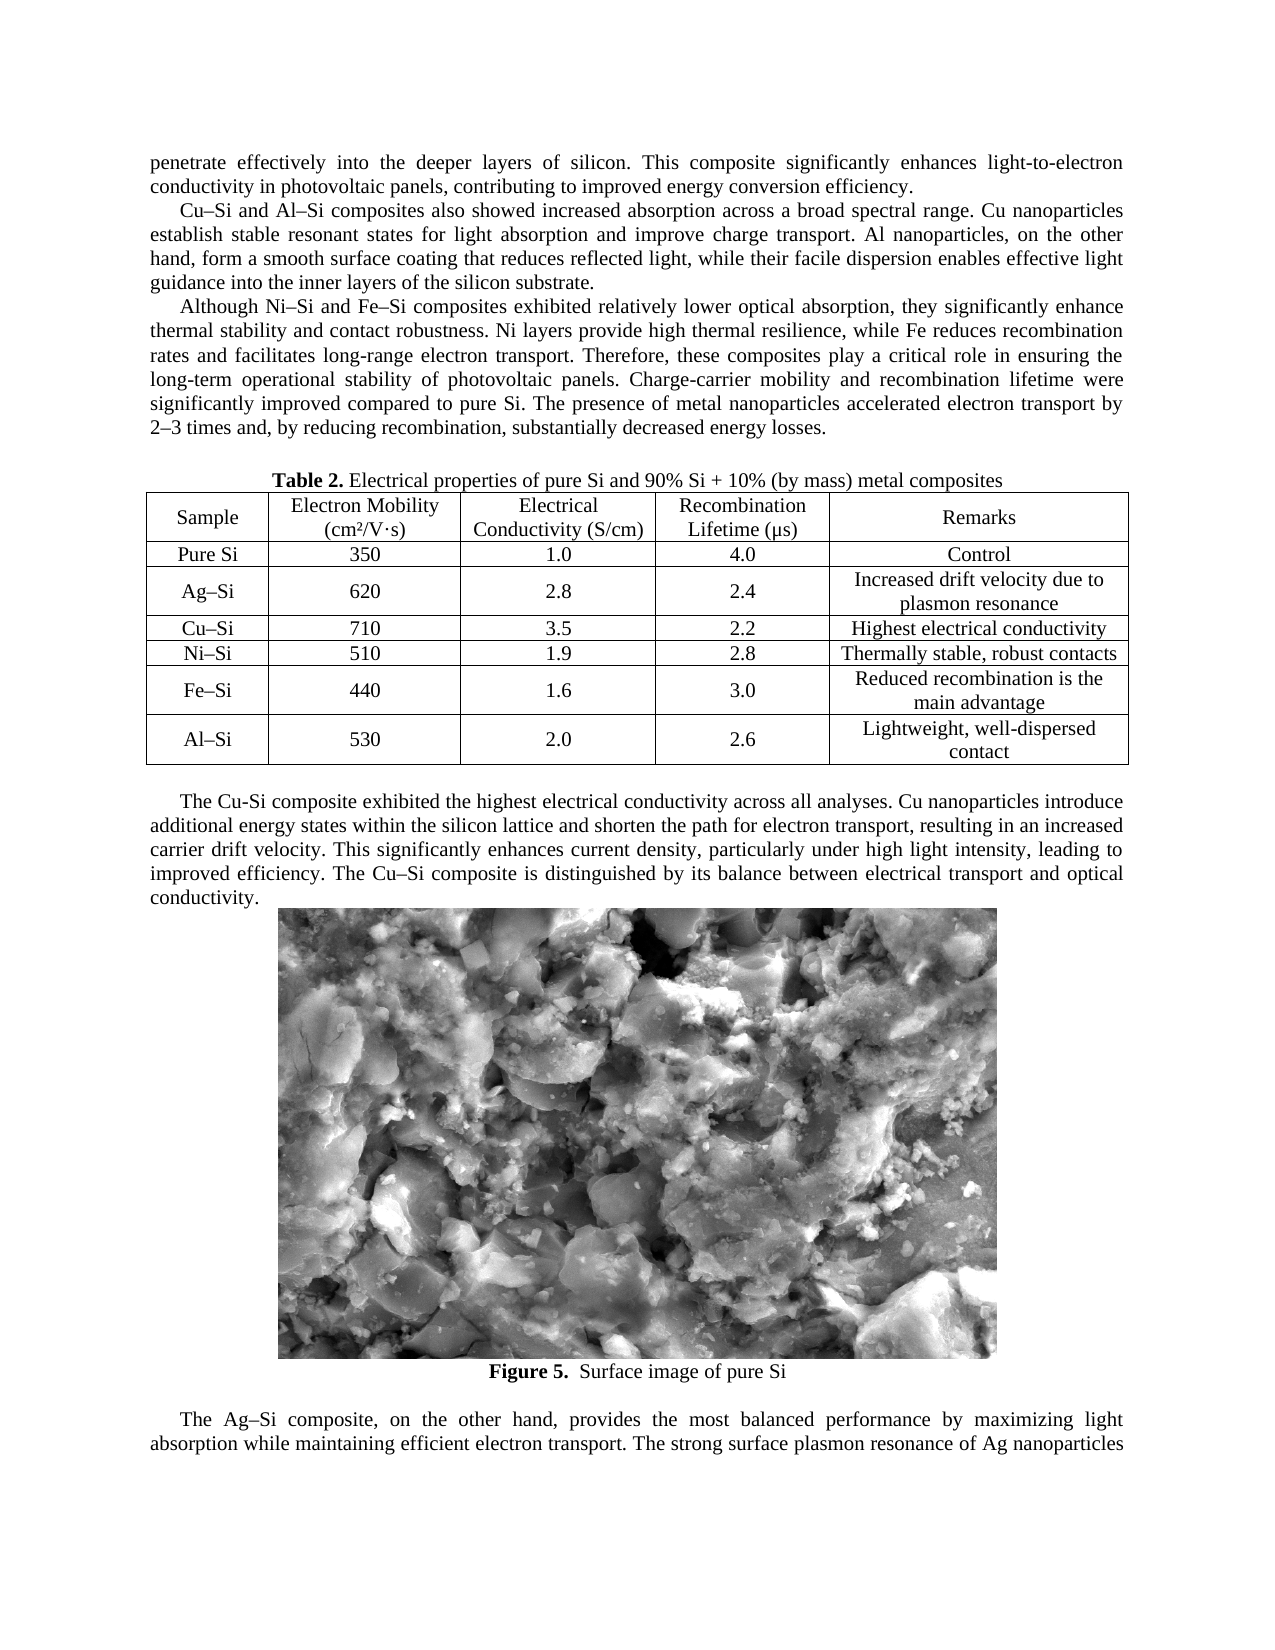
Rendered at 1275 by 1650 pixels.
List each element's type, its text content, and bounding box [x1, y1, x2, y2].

table_cell 2.6 [656, 715, 829, 763]
text Table 2. Electrical properties of pure Si and 90% Si + 10% (by mass) metal composites [150, 467, 1125, 492]
table_cell 1.0 [461, 542, 655, 566]
table_cell 2.4 [656, 567, 829, 615]
table_cell 2.2 [656, 616, 829, 640]
text Cu–Si and Al–Si composites also showed increased absorption across a broad spectral range. Cu nanoparticles establish stable resonant states for light absorption and improve charge transport. Al nanoparticles, on the other hand, form a smooth surface coating that reduces reflected light, while their facile dispersion enables effective light guidance into the inner layers of the silicon substrate. [150, 198, 1125, 294]
table_cell Reduced recombination is the main advantage [830, 666, 1128, 714]
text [150, 1407, 1125, 1455]
table_header Recombination Lifetime (μs) [656, 493, 829, 541]
table_cell 620 [269, 567, 460, 615]
table_cell 2.0 [461, 715, 655, 763]
table_cell 510 [269, 641, 460, 665]
table_cell 710 [269, 616, 460, 640]
table_cell Cu–Si [147, 616, 268, 640]
table_cell Fe–Si [147, 666, 268, 714]
table_cell Thermally stable, robust contacts [830, 641, 1128, 665]
table_cell 350 [269, 542, 460, 566]
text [150, 150, 1125, 198]
table_header Sample [147, 493, 268, 541]
table_cell Ni–Si [147, 641, 268, 665]
picture [278, 908, 997, 1359]
table_cell 530 [269, 715, 460, 763]
table_cell 2.8 [461, 567, 655, 615]
table_cell Increased drift velocity due to plasmon resonance [830, 567, 1128, 615]
table_cell 4.0 [656, 542, 829, 566]
table_cell Pure Si [147, 542, 268, 566]
table_header Remarks [830, 493, 1128, 541]
table_cell Al–Si [147, 715, 268, 763]
table_cell 1.9 [461, 641, 655, 665]
table_cell 3.5 [461, 616, 655, 640]
text Although Ni–Si and Fe–Si composites exhibited relatively lower optical absorption, they significantly enhance thermal stability and contact robustness. Ni layers provide high thermal resilience, while Fe reduces recombination rates and facilitates long-range electron transport. Therefore, these composites play a critical role in ensuring the long-term operational stability of photovoltaic panels. Charge-carrier mobility and recombination lifetime were significantly improved compared to pure Si. The presence of metal nanoparticles accelerated electron transport by 2–3 times and, by reducing recombination, substantially decreased energy losses. [150, 294, 1125, 439]
text Figure 5. Surface image of pure Si [150, 1359, 1125, 1383]
table_cell 2.8 [656, 641, 829, 665]
table_header Electrical Conductivity (S/cm) [461, 493, 655, 541]
table_cell 1.6 [461, 666, 655, 714]
table_cell Highest electrical conductivity [830, 616, 1128, 640]
table_cell Control [830, 542, 1128, 566]
table_cell Ag–Si [147, 567, 268, 615]
table_cell 440 [269, 666, 460, 714]
table_cell 3.0 [656, 666, 829, 714]
text The Cu-Si composite exhibited the highest electrical conductivity across all analyses. Cu nanoparticles introduce additional energy states within the silicon lattice and shorten the path for electron transport, resulting in an increased carrier drift velocity. This significantly enhances current density, particularly under high light intensity, leading to improved efficiency. The Cu–Si composite is distinguished by its balance between electrical transport and optical conductivity. [150, 789, 1125, 909]
table_cell Lightweight, well-dispersed contact [830, 715, 1128, 763]
table_header Electron Mobility (cm²/V·s) [269, 493, 460, 541]
